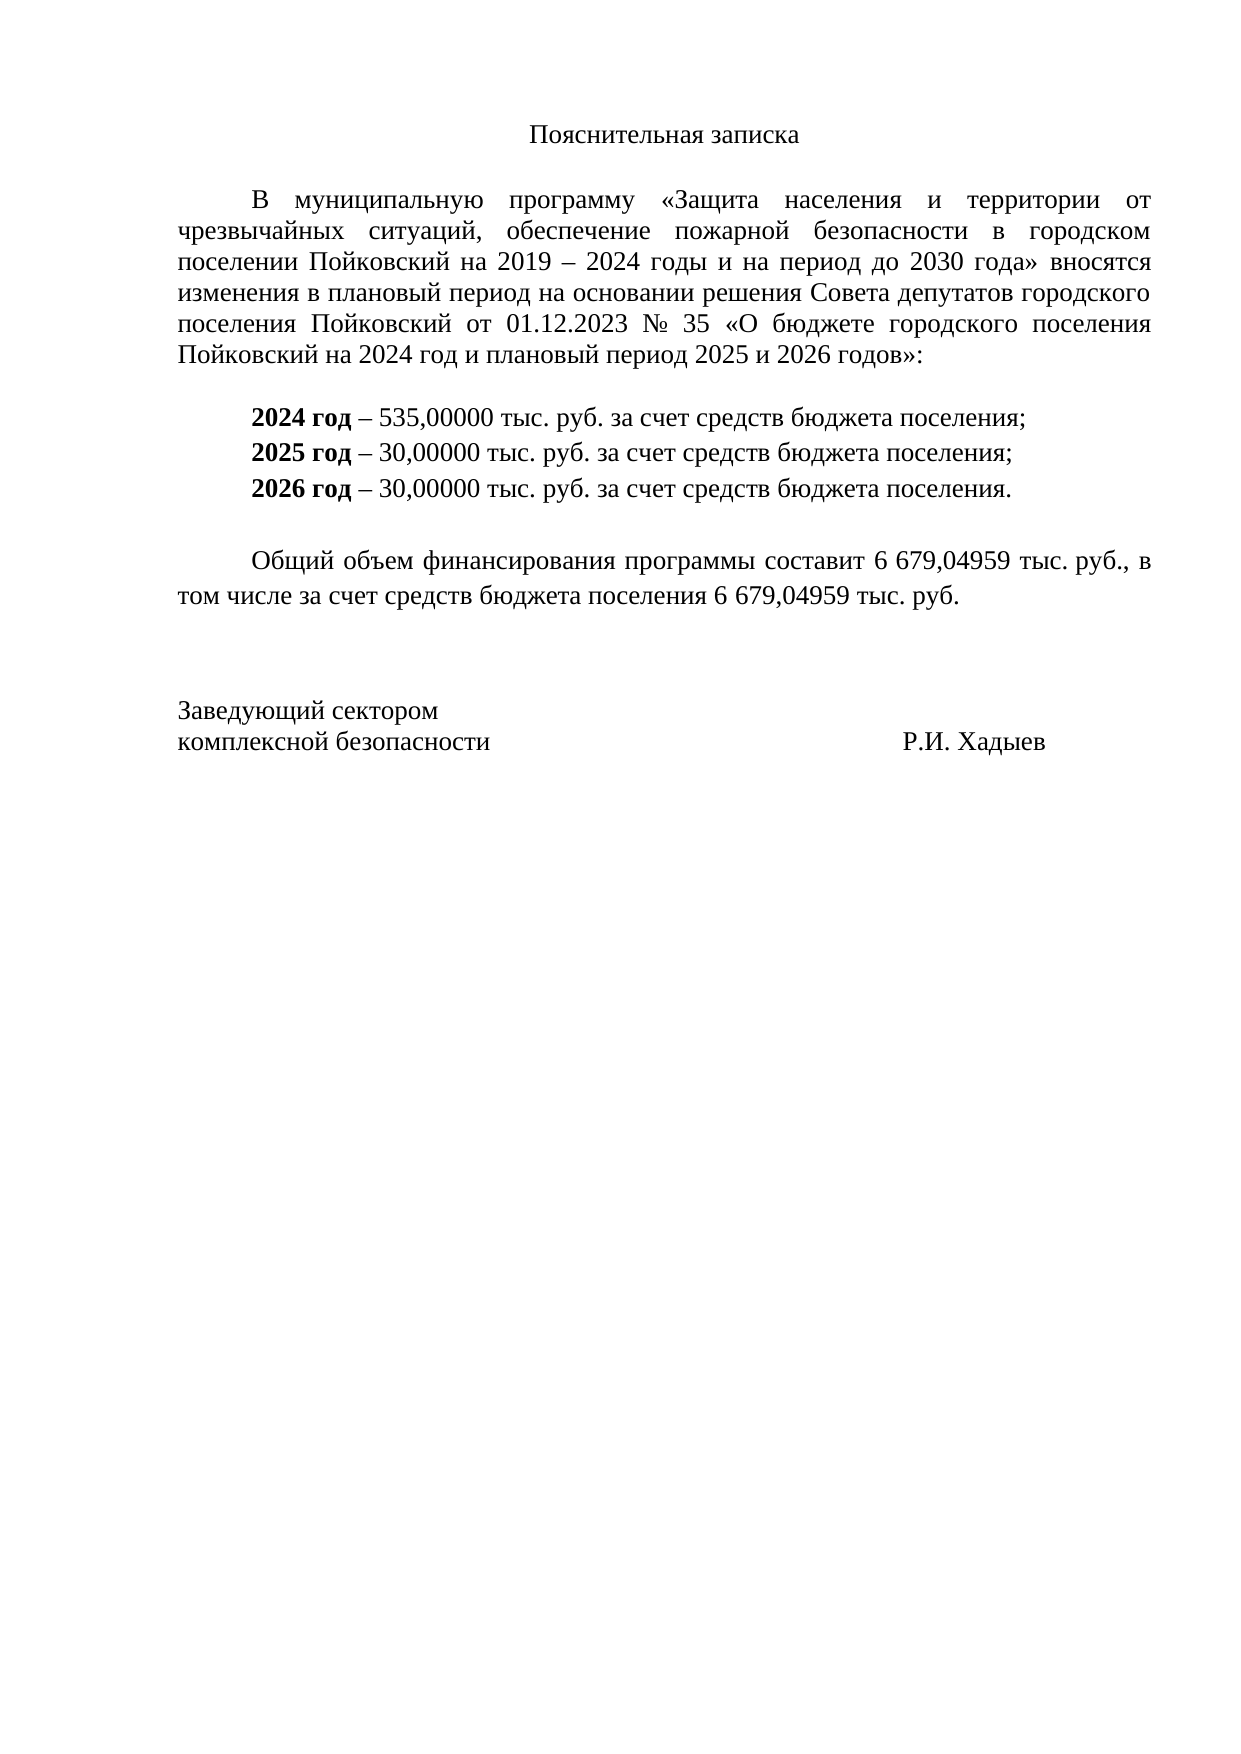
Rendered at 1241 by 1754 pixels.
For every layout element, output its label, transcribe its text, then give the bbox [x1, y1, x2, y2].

text Общий объем финансирования программы составит 6 679,04959 тыс. руб., в том числе за счет средств бюджета поселения 6 679,04959 тыс. руб. [177, 544, 1152, 611]
text 2026 год – 30,00000 тыс. руб. за счет средств бюджета поселения. [177, 472, 1152, 503]
text Пояснительная записка [177, 118, 1152, 149]
text 2024 год – 535,00000 тыс. руб. за счет средств бюджета поселения; [177, 401, 1152, 432]
text комплексной безопасности Р.И. Хадыев [177, 725, 1152, 756]
text В муниципальную программу «Защита населения и территории от чрезвычайных ситуаций, обеспечение пожарной безопасности в городском поселении Пойковский на 2019 – 2024 годы и на период до 2030 года» вносятся изменения в плановый период на основании решения Совета депутатов городского поселения Пойковский от 01.12.2023 № 35 «О бюджете городского поселения Пойковский на 2024 год и плановый период 2025 и 2026 годов»: [177, 183, 1152, 370]
text 2025 год – 30,00000 тыс. руб. за счет средств бюджета поселения; [177, 437, 1152, 468]
text Заведующий сектором [177, 694, 1152, 725]
